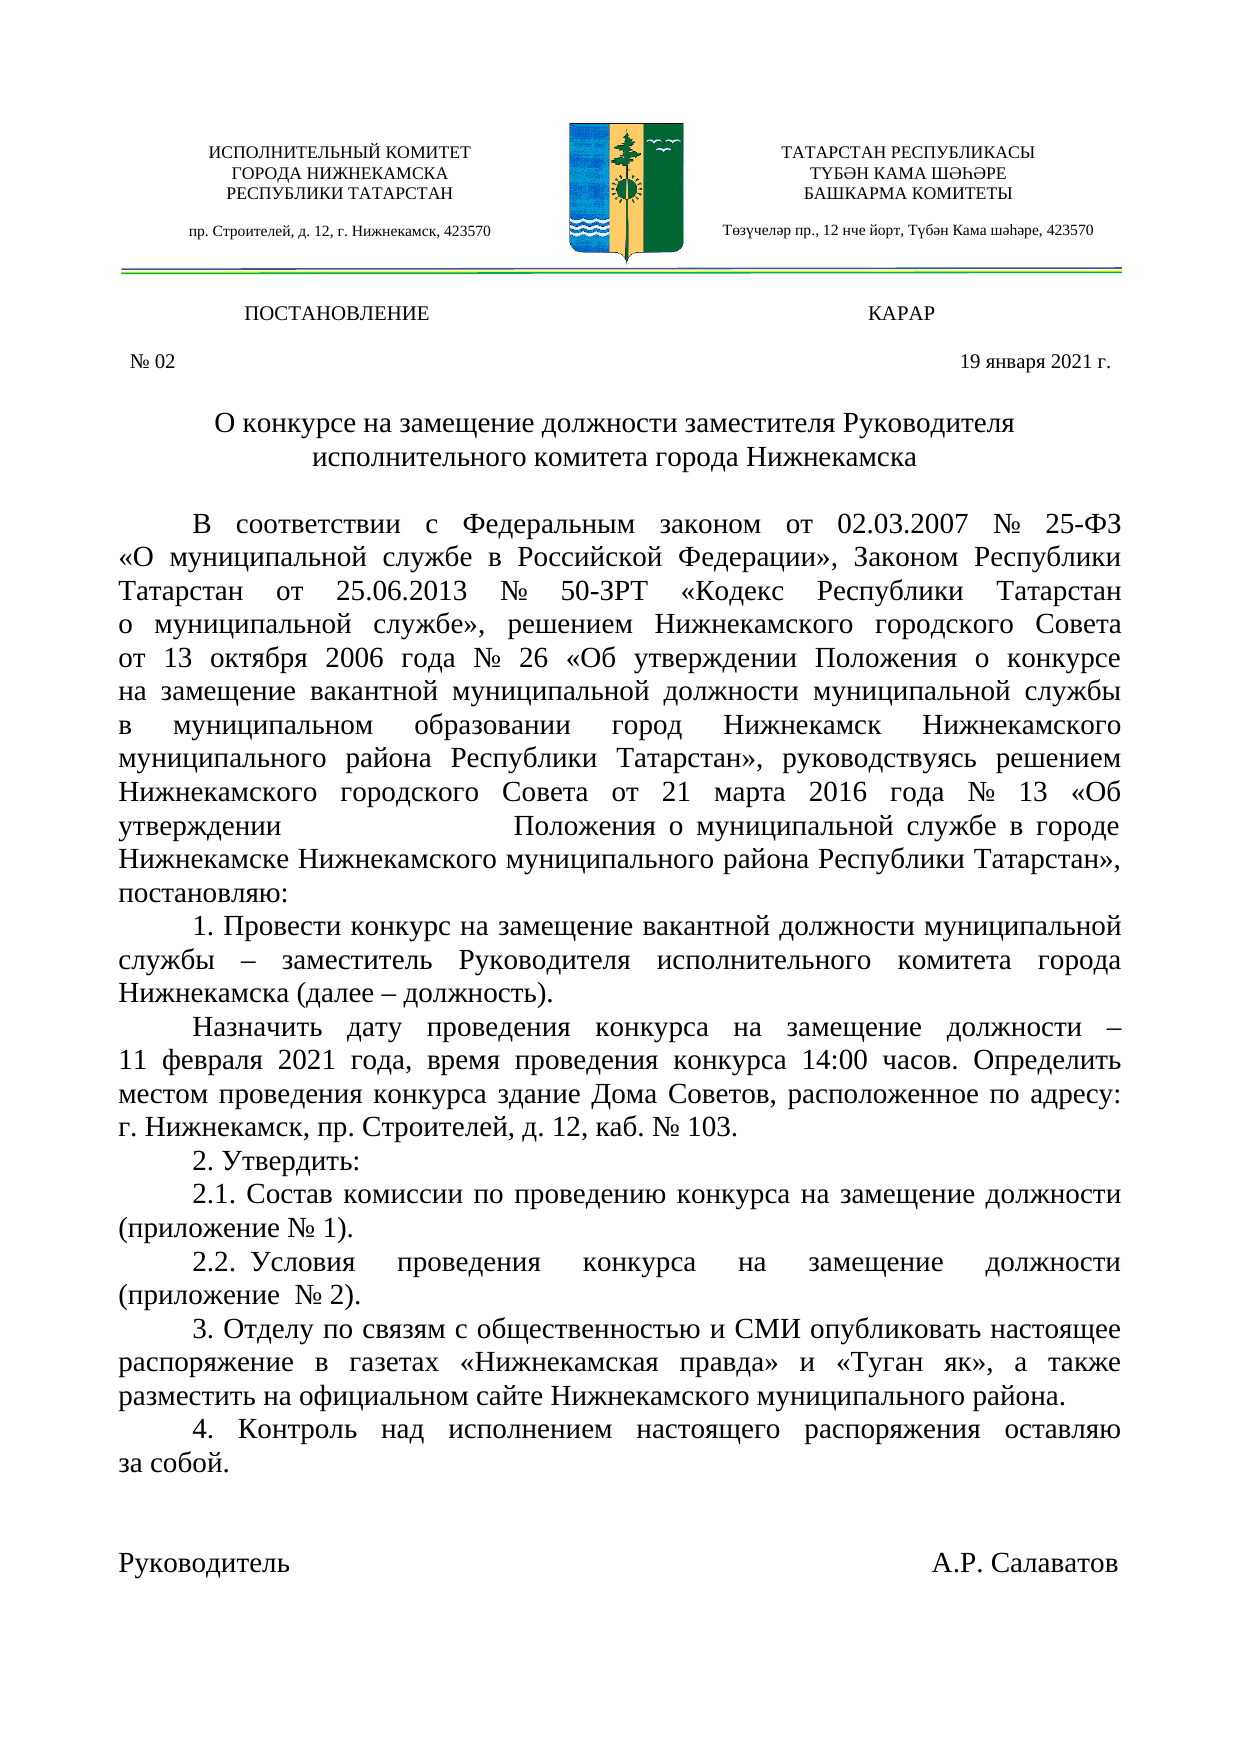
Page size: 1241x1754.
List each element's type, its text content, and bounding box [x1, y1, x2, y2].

table_cell ПОСТАНОВЛЕНИЕ № 02 [118, 268, 664, 405]
text В соответствии с Федеральным законом от 02.03.2007 № 25-ФЗ «О муниципальной службе в Российской Федерации», Законом Республики Татарстан от 25.06.2013 № 50-ЗРТ «Кодекс Республики Татарстан о муниципальной службе», решением Нижнекамского городского Совета от 13 октября 2006 года № 26 «Об утверждении Положения о конкурсе на замещение вакантной муниципальной должности муниципальной службы в муниципальном образовании город Нижнекамск Нижнекамского муниципального района Республики Татарстан», руководствуясь решением Нижнекамского городского Совета от 21 марта 2016 года № 13 «Об утверждении Положения о муниципальной службе в городе Нижнекамске Нижнекамского муниципального района Республики Татарстан», постановляю: [118, 506, 1122, 908]
table_header О конкурсе на замещение должности заместителя Руководителя исполнительного комитета города Нижнекамска [107, 405, 1122, 472]
text 2.2. Условия проведения конкурса на замещение должности (приложение № 2). [118, 1244, 1122, 1311]
text Руководитель А.Р. Салаватов [118, 1546, 1122, 1579]
table_cell КАРАР 19 января 2021 г. [665, 274, 1122, 405]
picture [561, 118, 692, 267]
text Назначить дату проведения конкурса на замещение должности – 11 февраля 2021 года, время проведения конкурса 14:00 часов. Определить местом проведения конкурса здание Дома Советов, расположенное по адресу: г. Нижнекамск, пр. Строителей, д. 12, каб. № 103. [118, 1009, 1122, 1143]
text 3. Отделу по связям с общественностью и СМИ опубликовать настоящее распоряжение в газетах «Нижнекамская правда» и «Туган як», а также разместить на официальном сайте Нижнекамского муниципального района. [118, 1311, 1122, 1411]
table_header ТАТАРСТАН РЕСПУБЛИКАСЫ ТҮБӘН КАМА ШӘҺӘРЕ БАШКАРМА КОМИТЕТЫ Төзүчеләр пр., 12 нче йорт, Түбән Кама шәһәре, 423570 [694, 118, 1122, 267]
text 2. Утвердить: [118, 1143, 1122, 1177]
text 2.1. Состав комиссии по проведению конкурса на замещение должности (приложение № 1). [118, 1177, 1122, 1244]
text 4. Контроль над исполнением настоящего распоряжения оставляю за собой. [118, 1411, 1122, 1478]
table_header ИСПОЛНИТЕЛЬНЫЙ КОМИТЕТ ГОРОДА НИЖНЕКАМСКА РЕСПУБЛИКИ ТАТАРСТАН пр. Строителей, д. 12, г. Нижнекамск, 423570 [118, 118, 561, 268]
text 1. Провести конкурс на замещение вакантной должности муниципальной службы – заместитель Руководителя исполнительного комитета города Нижнекамска (далее – должность). [118, 908, 1122, 1009]
